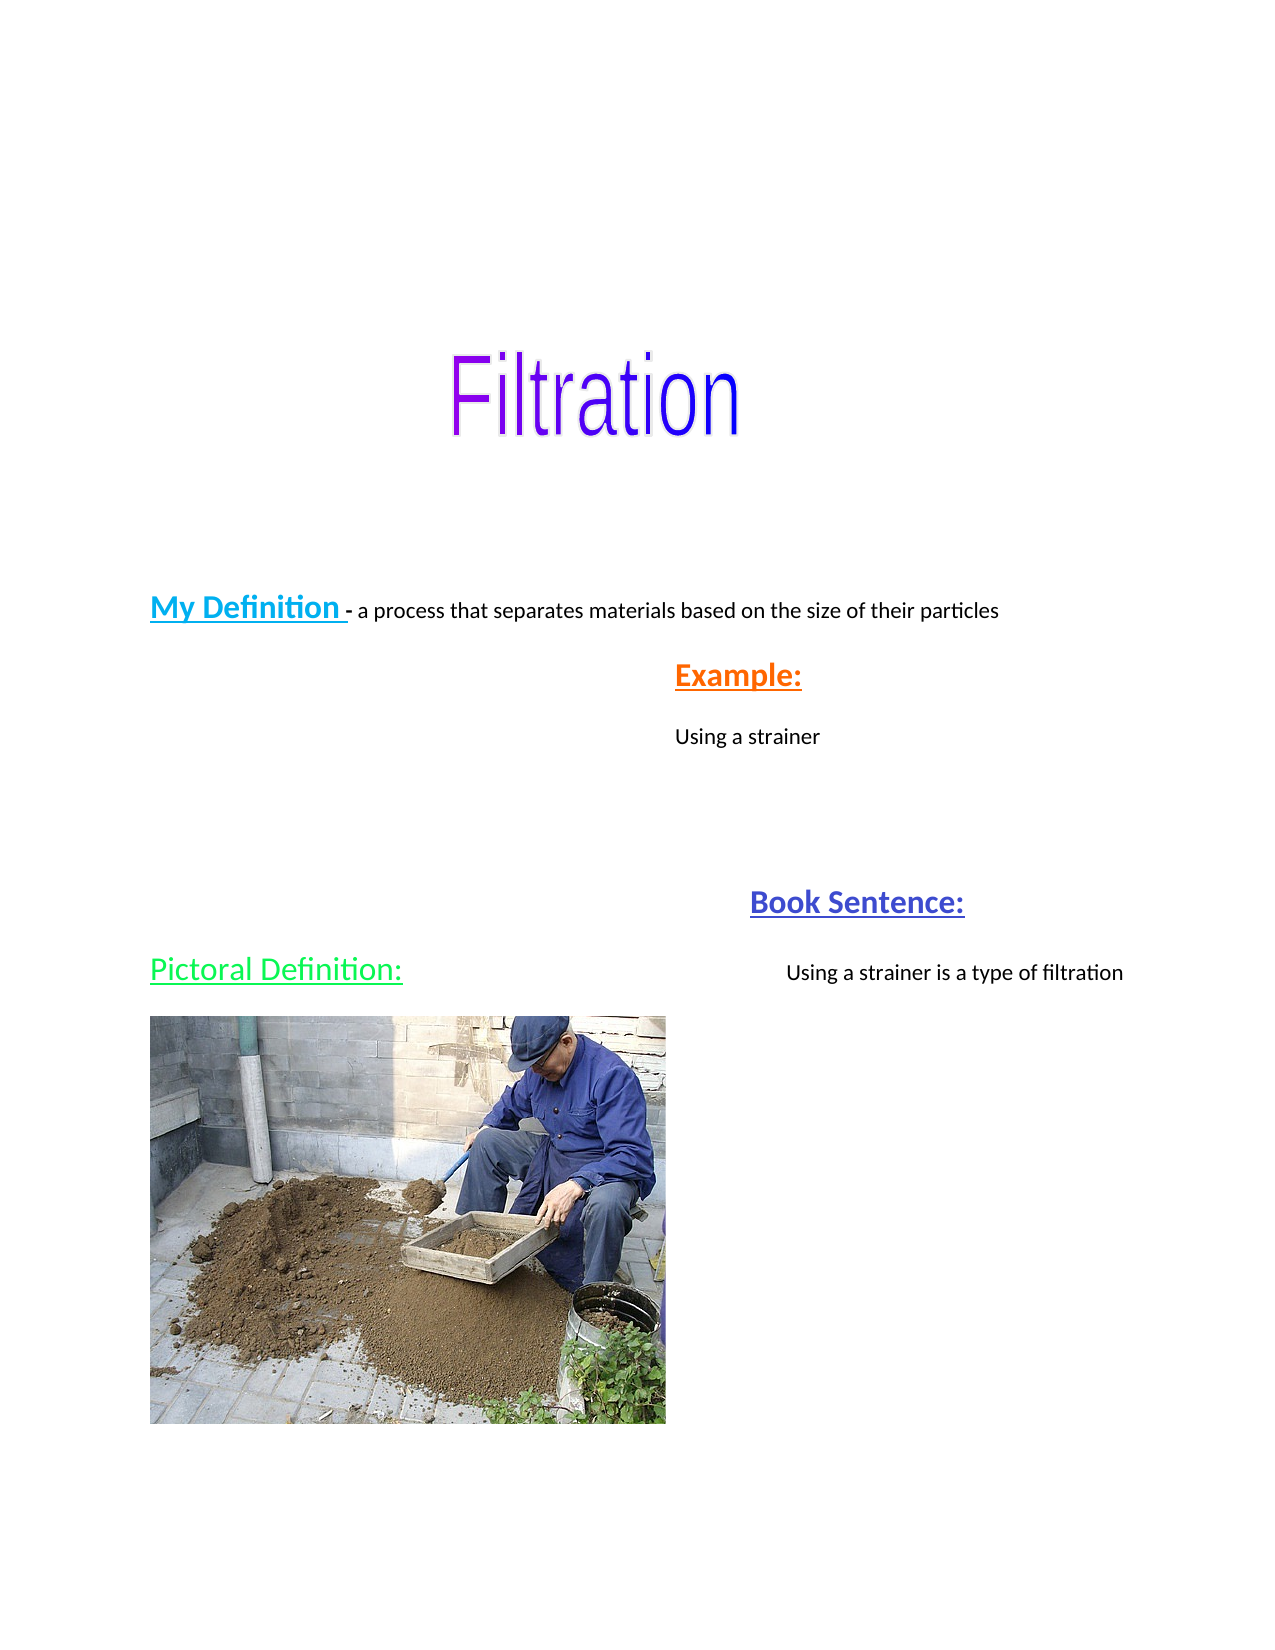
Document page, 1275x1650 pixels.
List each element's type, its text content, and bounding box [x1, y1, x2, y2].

text Using a strainer [150, 722, 1125, 750]
text My Definition - a process that separates materials based on the size of their particles [150, 587, 1125, 627]
text Book Sentence: [150, 881, 1125, 922]
text Example: [150, 654, 1125, 695]
text Pictoral Definition: Using a strainer is a type of filtration [150, 948, 1125, 989]
picture [150, 1016, 666, 1424]
